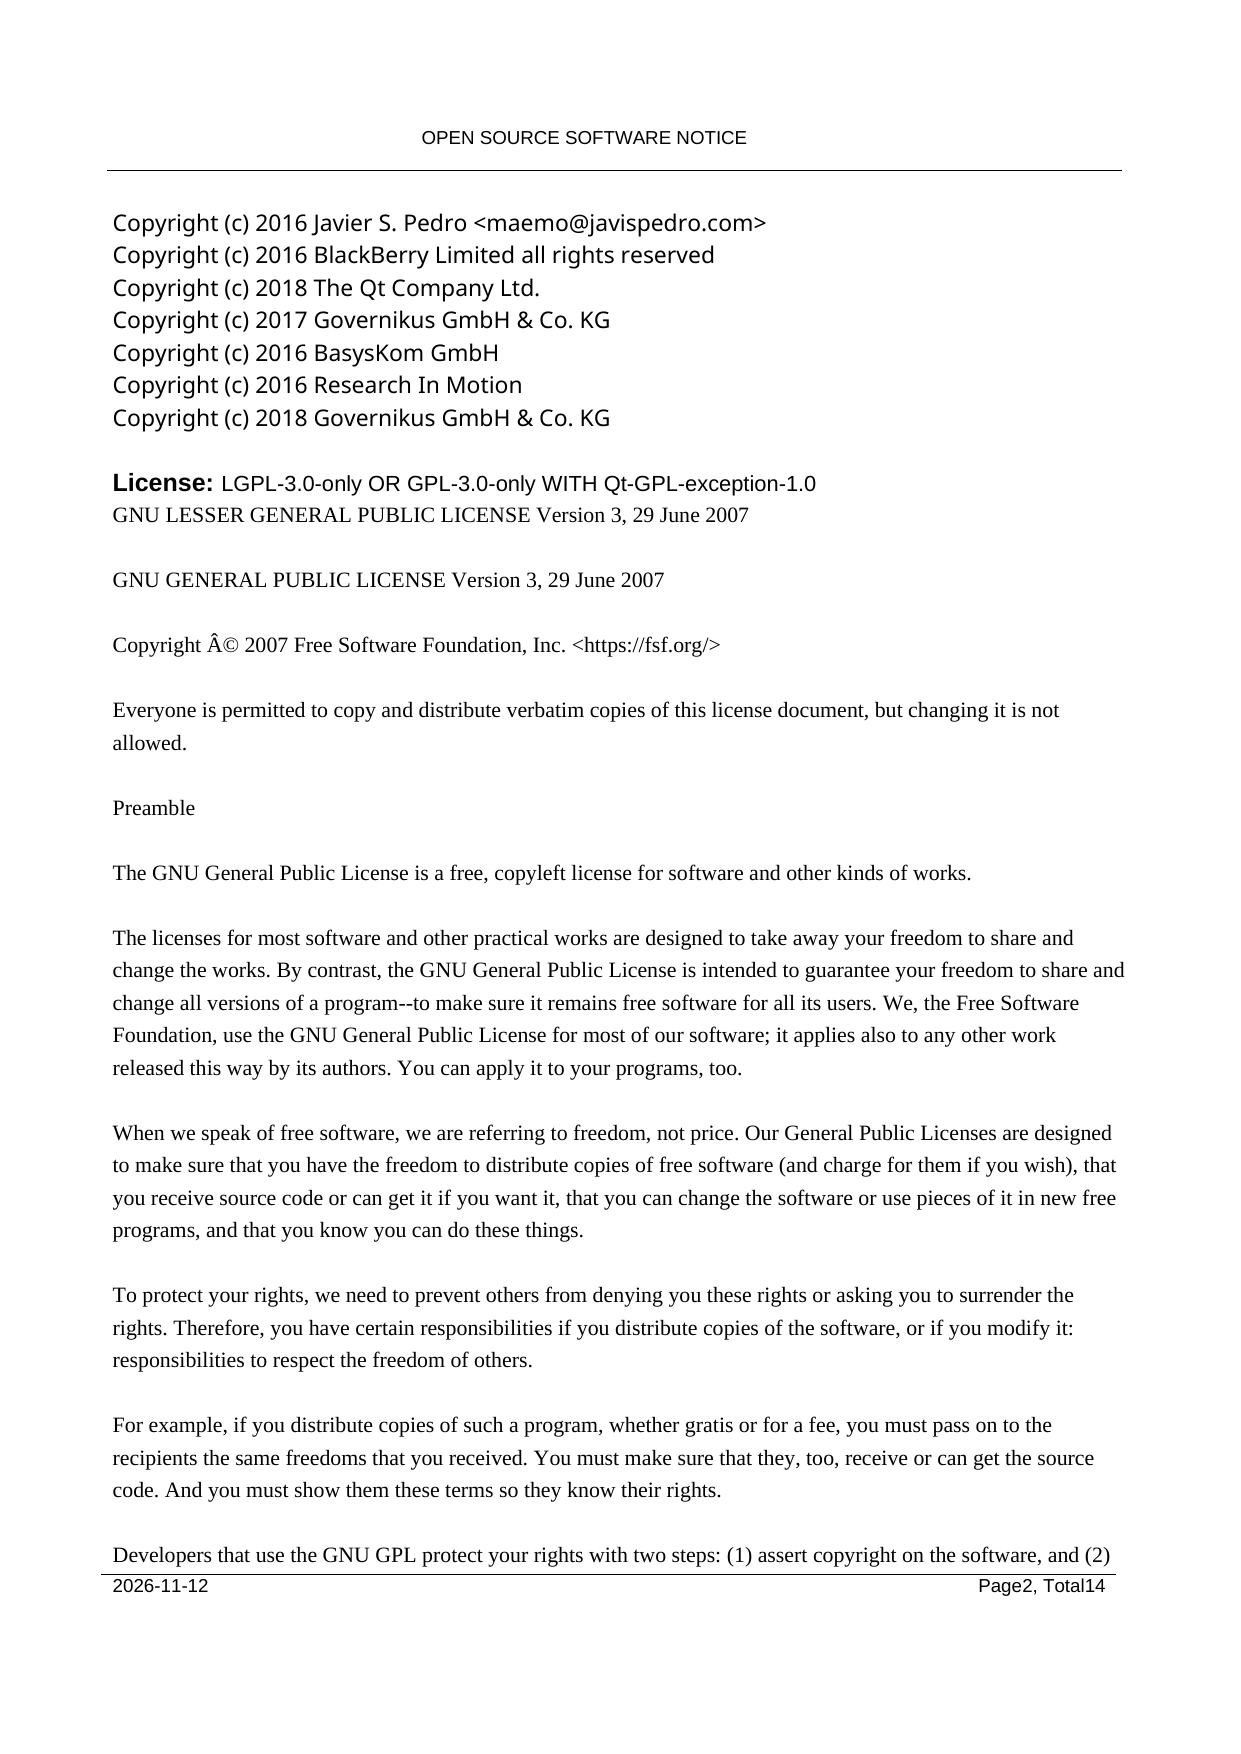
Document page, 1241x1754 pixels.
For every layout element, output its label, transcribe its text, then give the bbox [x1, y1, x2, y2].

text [112, 499, 1128, 1571]
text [112, 206, 1128, 466]
text License: LGPL-3.0-only OR GPL-3.0-only WITH Qt-GPL-exception-1.0 [112, 466, 1128, 499]
